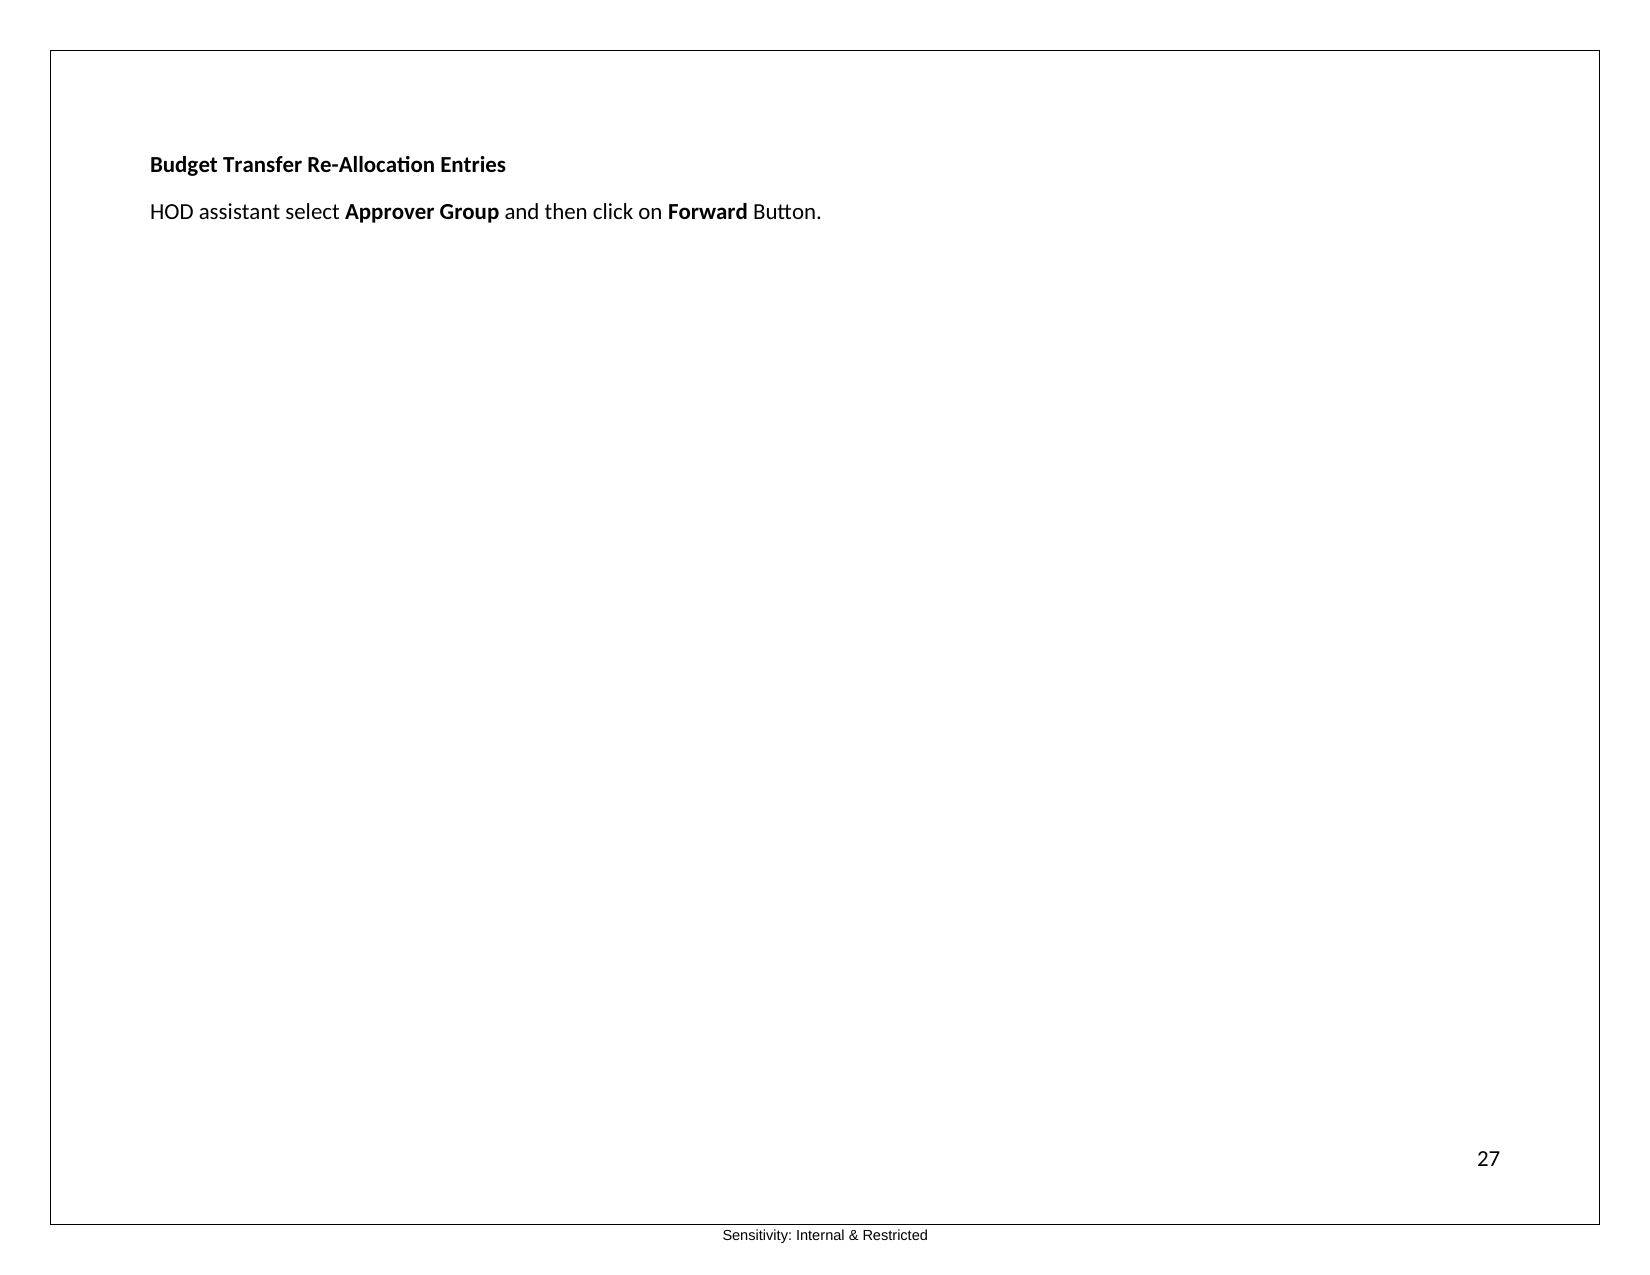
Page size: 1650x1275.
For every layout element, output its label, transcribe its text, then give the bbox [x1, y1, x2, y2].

text HOD assistant select Approver Group and then click on Forward Button. [150, 197, 1500, 225]
text Budget Transfer Re-Allocation Entries [150, 150, 1500, 178]
